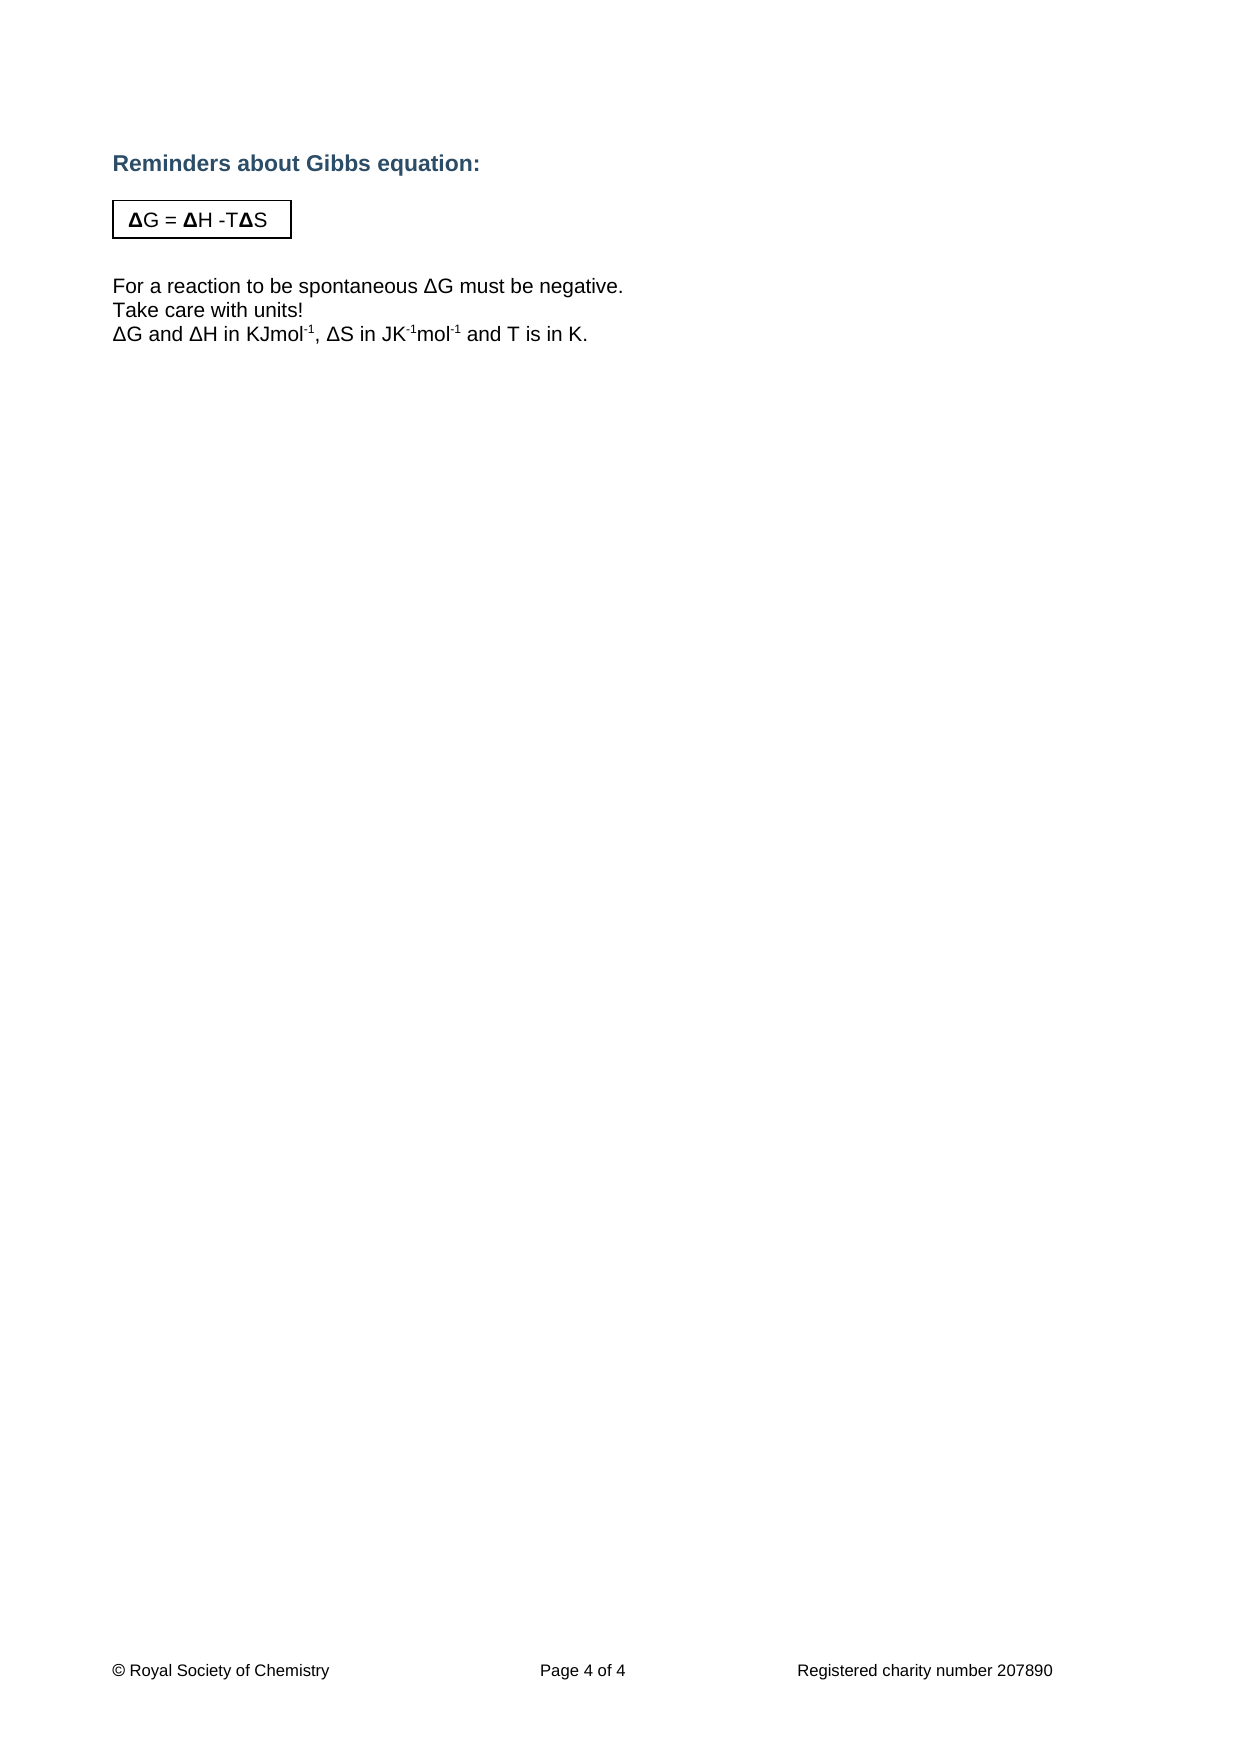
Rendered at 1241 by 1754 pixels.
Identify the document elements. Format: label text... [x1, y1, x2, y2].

subtitle Reminders about Gibbs equation: [112, 150, 1128, 176]
text For a reaction to be spontaneous ΔG must be negative. Take care with units! ΔG and ΔH in KJmol-1, ΔS in JK-1mol-1 and T is in K. [112, 274, 1128, 346]
